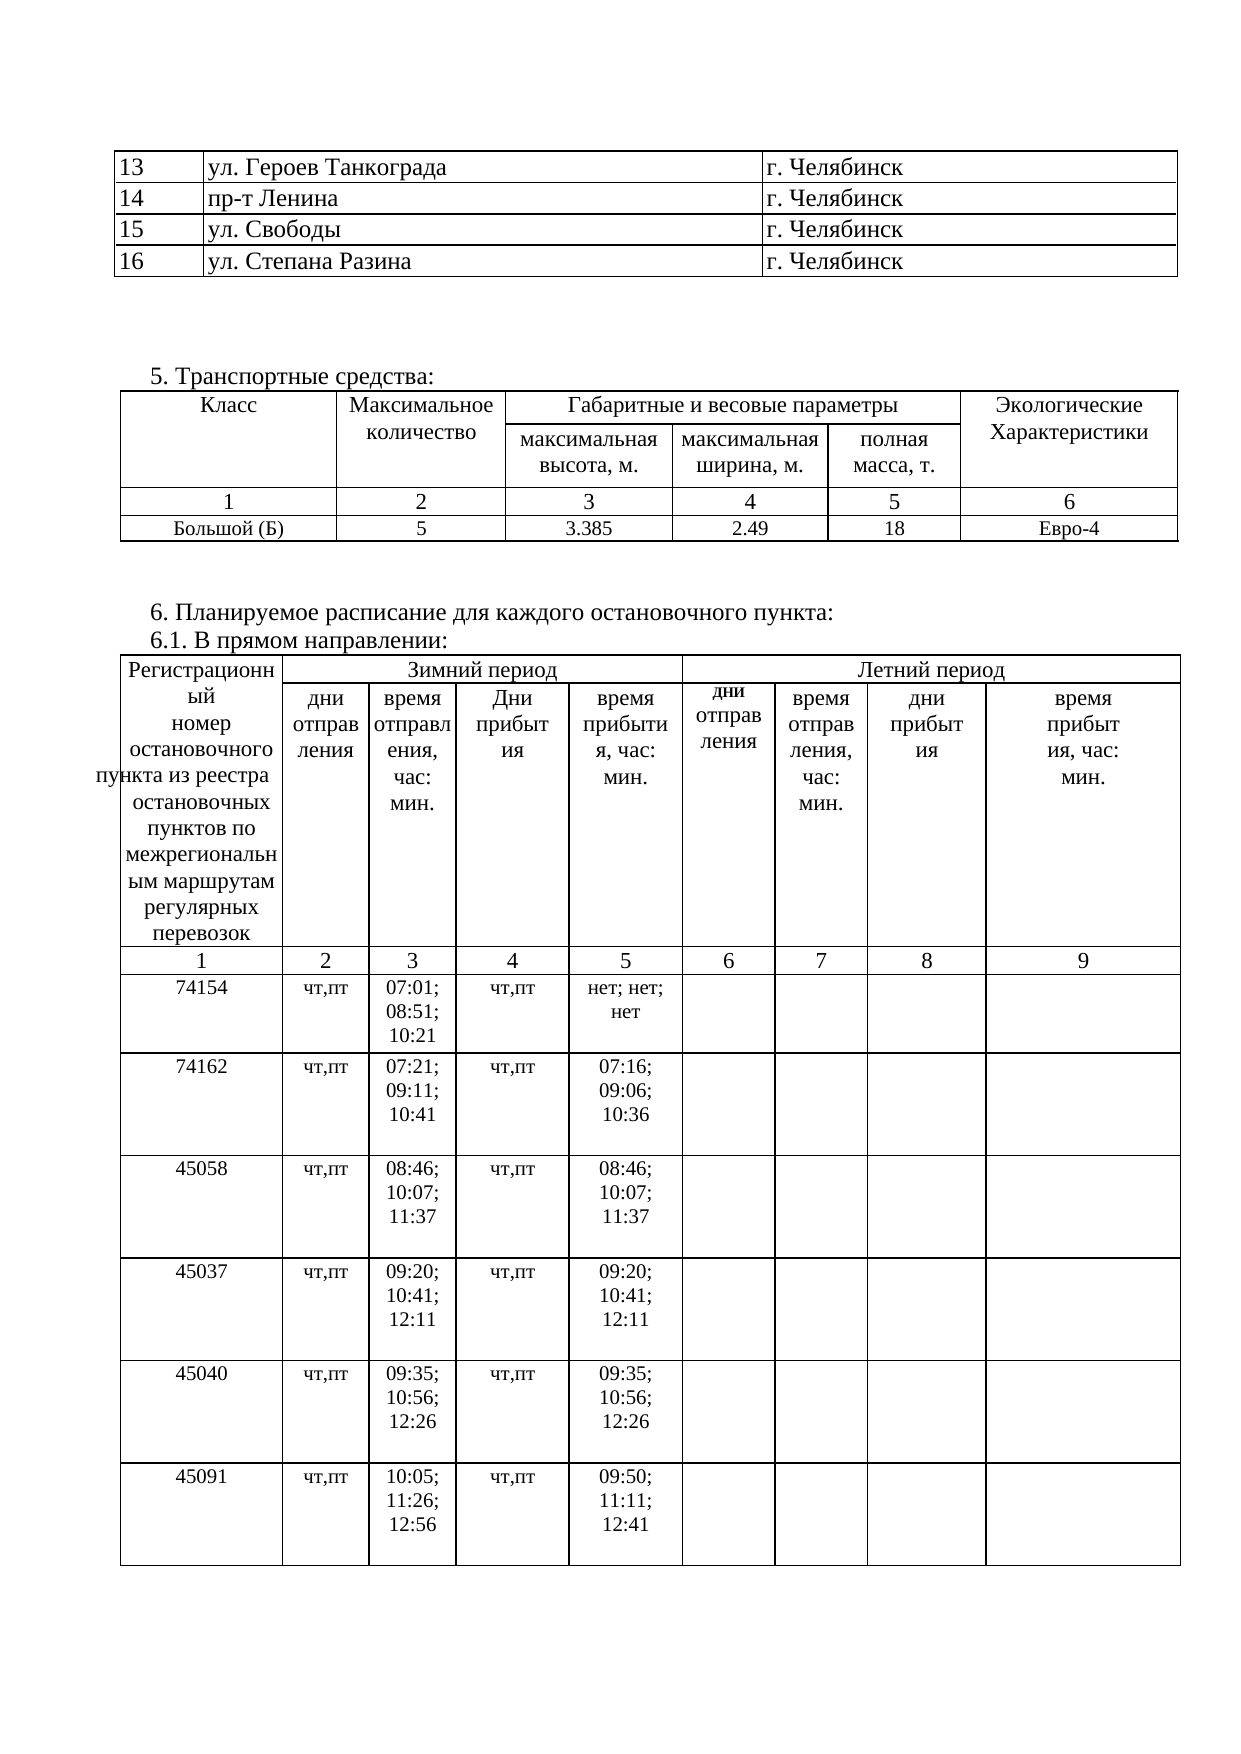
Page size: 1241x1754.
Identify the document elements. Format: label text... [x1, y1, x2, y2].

table_cell 5 [337, 516, 505, 540]
table_cell [776, 1464, 867, 1565]
table_header Зимний период [283, 656, 682, 682]
table_cell Большой (Б) [121, 516, 336, 540]
table_cell 45040 [121, 1361, 282, 1462]
table_cell чт,пт [457, 1259, 568, 1360]
table_cell 07:21; 09:11; 10:41 [370, 1054, 455, 1155]
table_cell [683, 1054, 774, 1155]
table_cell чт,пт [283, 1464, 368, 1565]
table_cell полная масса, т. [829, 425, 960, 487]
table_header Максимальное количество [337, 392, 505, 487]
table_cell г. Челябинск [763, 213, 1177, 244]
table_cell чт,пт [457, 975, 568, 1052]
table_cell время прибыти я, час: мин. [570, 684, 682, 946]
table_cell время отправл ения, час: мин. [370, 684, 455, 946]
table_cell 6 [683, 947, 774, 974]
table_cell [987, 1464, 1180, 1565]
table_cell 7 [776, 947, 867, 974]
table_cell 10:05; 11:26; 12:56 [370, 1464, 455, 1565]
table_cell 4 [673, 488, 827, 514]
table_cell 07:01; 08:51; 10:21 [370, 975, 455, 1052]
table_cell [868, 1259, 985, 1360]
table_cell [987, 1156, 1180, 1257]
table_cell максимальная высота, м. [506, 425, 672, 487]
table_cell [776, 1054, 867, 1155]
table_cell 74162 [121, 1054, 282, 1155]
table_cell [683, 1259, 774, 1360]
table_cell [776, 1259, 867, 1360]
table_cell [776, 1361, 867, 1462]
table_cell чт,пт [457, 1156, 568, 1257]
table_cell 18 [829, 516, 960, 540]
table_cell чт,пт [457, 1361, 568, 1462]
table_cell 3.385 [506, 516, 672, 540]
table_header Экологические Характеристики [961, 392, 1177, 487]
table_header Летний период [683, 656, 1180, 682]
table_cell [683, 1464, 774, 1565]
table_cell [868, 1464, 985, 1565]
table_cell время прибыт ия, час: мин. [987, 684, 1180, 946]
table_cell [987, 1259, 1180, 1360]
table_cell 6 [961, 488, 1177, 514]
table_cell чт,пт [457, 1054, 568, 1155]
table_cell 5 [829, 488, 960, 514]
table_cell [987, 1361, 1180, 1462]
table_cell Дни прибыт ия [457, 684, 568, 946]
table_cell 45037 [121, 1259, 282, 1360]
table_cell г. Челябинск [763, 181, 1177, 213]
table_cell ул. Степана Разина [204, 246, 762, 276]
table_cell [987, 975, 1180, 1052]
table_cell 15 [115, 214, 203, 244]
table_cell 74154 [121, 975, 282, 1052]
table_cell [683, 1156, 774, 1257]
table_cell чт,пт [283, 1361, 368, 1462]
table_cell 9 [987, 947, 1180, 974]
table_cell 3 [370, 947, 455, 974]
table_cell 09:20; 10:41; 12:11 [370, 1259, 455, 1360]
table_cell 8 [868, 947, 985, 974]
table_cell максимальная ширина, м. [673, 425, 827, 487]
table_cell 14 [115, 183, 203, 213]
table_cell ул. Героев Танкограда [204, 152, 762, 181]
table_cell [868, 1156, 985, 1257]
table_cell г. Челябинск [763, 244, 1177, 276]
table_cell г. Челябинск [763, 152, 1177, 181]
table_cell чт,пт [283, 975, 368, 1052]
table_cell дни отправ ления [283, 684, 368, 946]
table_cell [776, 975, 867, 1052]
table_cell 2 [337, 488, 505, 514]
table_cell 2 [283, 947, 368, 974]
table_cell [868, 1054, 985, 1155]
table_cell 45091 [121, 1464, 282, 1565]
table_cell 5 [570, 947, 682, 974]
table_cell время отправ ления, час: мин. [776, 684, 867, 946]
table_cell [683, 1361, 774, 1462]
table_cell ул. Свободы [204, 215, 762, 244]
table_cell 07:16; 09:06; 10:36 [570, 1054, 682, 1155]
text 6.1. В прямом направлении: [150, 626, 1090, 654]
table_cell [776, 1156, 867, 1257]
table_cell чт,пт [283, 1054, 368, 1155]
table_header Класс [121, 392, 336, 487]
table_cell 3 [506, 488, 672, 514]
table_cell пр-т Ленина [204, 183, 762, 213]
table_cell 1 [121, 947, 282, 974]
table_cell 4 [457, 947, 568, 974]
table_cell нет; нет; нет [570, 975, 682, 1052]
table_cell дни прибыт ия [868, 684, 985, 946]
table_cell ДНИ отправ ления [683, 684, 774, 946]
table_cell Евро-4 [961, 516, 1177, 540]
table_cell 16 [115, 245, 203, 276]
table_cell чт,пт [283, 1259, 368, 1360]
table_cell 09:35; 10:56; 12:26 [570, 1361, 682, 1462]
table_cell чт,пт [283, 1156, 368, 1257]
table_cell 13 [115, 152, 203, 181]
table_cell 09:20; 10:41; 12:11 [570, 1259, 682, 1360]
table_header Габаритные и весовые параметры [506, 392, 960, 423]
table_cell 09:50; 11:11; 12:41 [570, 1464, 682, 1565]
table_cell [868, 975, 985, 1052]
table_cell [868, 1361, 985, 1462]
table_cell 45058 [121, 1156, 282, 1257]
table_cell [987, 1054, 1180, 1155]
table_cell 1 [121, 488, 336, 514]
table_cell 08:46; 10:07; 11:37 [370, 1156, 455, 1257]
table_cell [683, 975, 774, 1052]
text 5. Транспортные средства: [150, 361, 1090, 390]
text 6. Планируемое расписание для каждого остановочного пункта: [150, 597, 1090, 626]
table_header Регистрационный номер остановочного пункта из реестра остановочных пунктов по межрегиональным маршрутам регулярных перевозок [121, 656, 282, 946]
table_cell 09:35; 10:56; 12:26 [370, 1361, 455, 1462]
table_cell чт,пт [457, 1464, 568, 1565]
table_cell 08:46; 10:07; 11:37 [570, 1156, 682, 1257]
table_cell 2.49 [673, 516, 827, 540]
